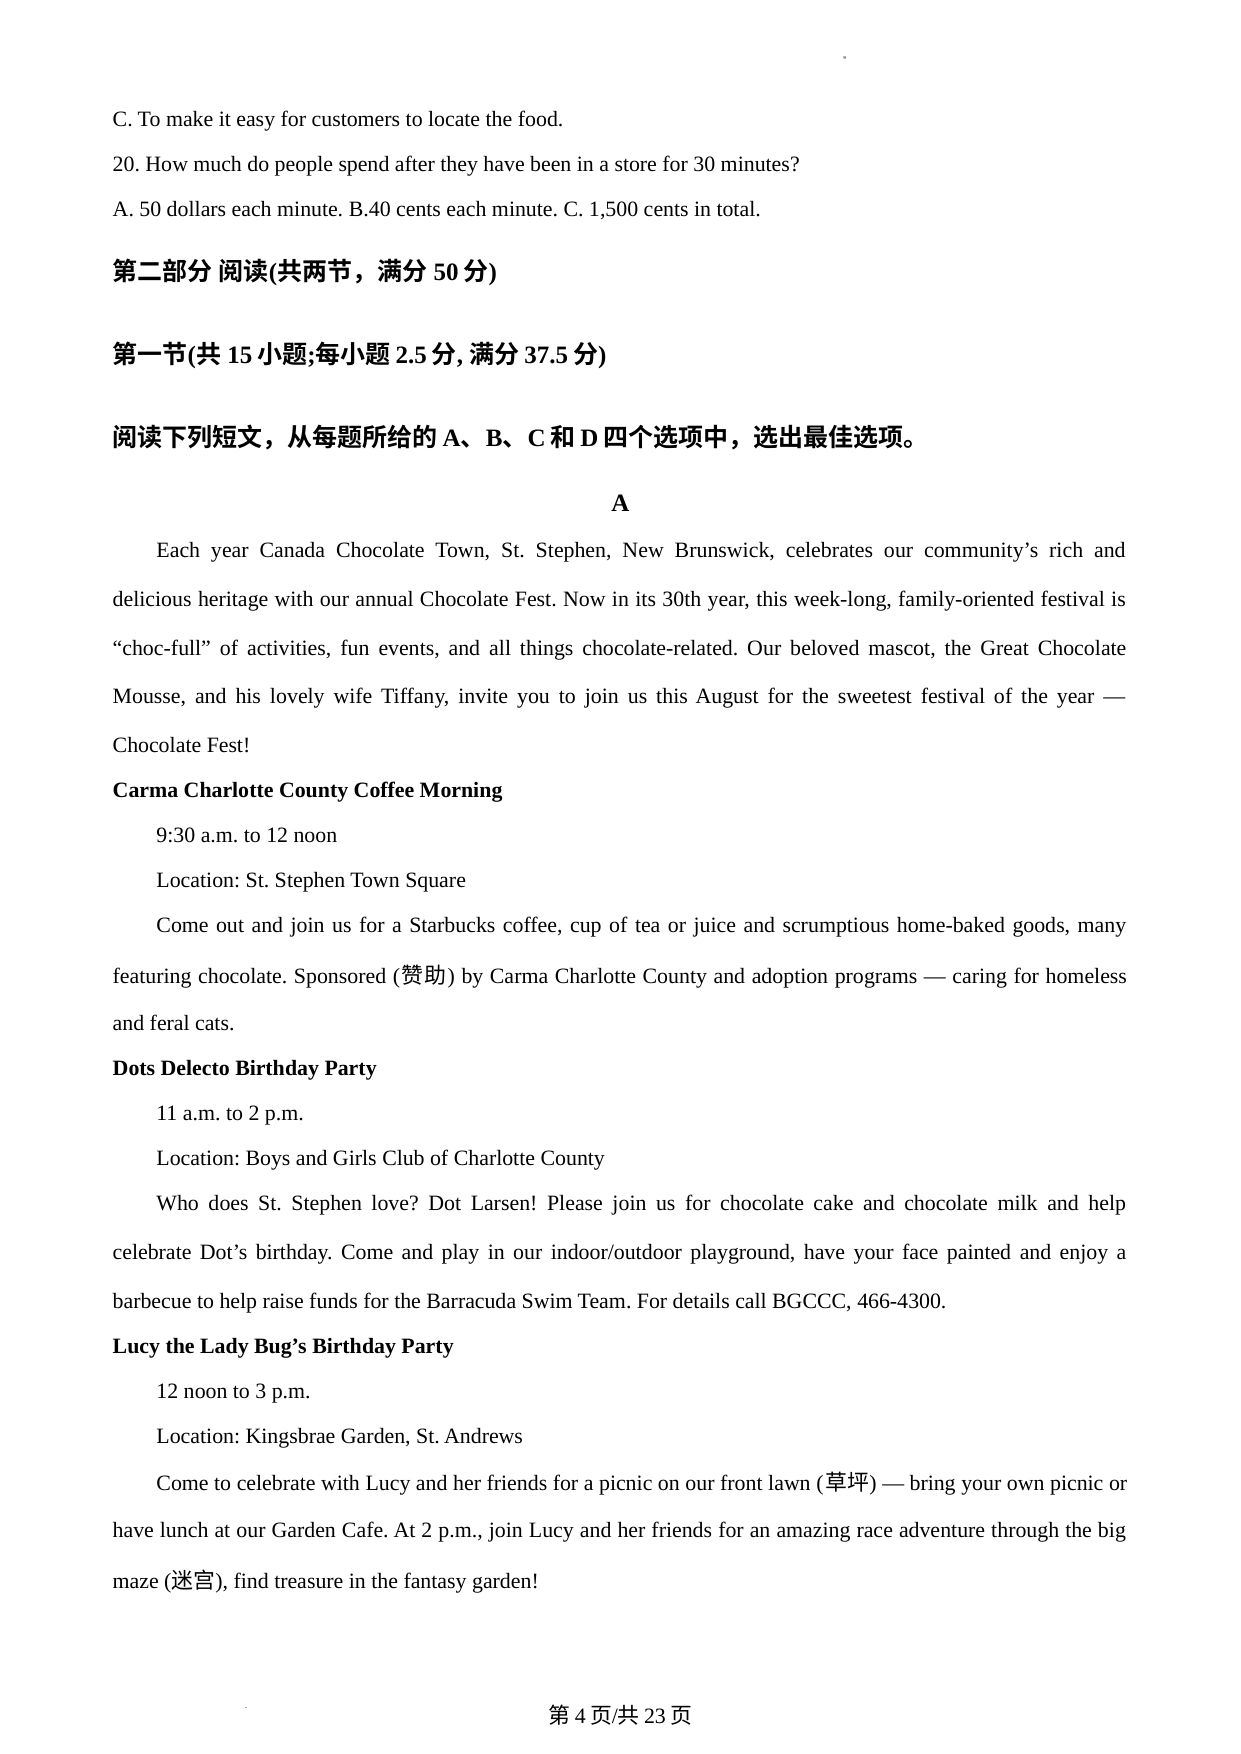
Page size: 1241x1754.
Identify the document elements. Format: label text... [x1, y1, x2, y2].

text Who does St. Stephen love? Dot Larsen! Please join us for chocolate cake and chocolate milk and help celebrate Dot’s birthday. Come and play in our indoor/outdoor playground, have your face painted and enjoy a barbecue to help raise funds for the Barracuda Swim Team. For details call BGCCC, 466-4300. [112, 1187, 1128, 1317]
text 9:30 a.m. to 12 noon [112, 819, 1128, 851]
text Dots Delecto Birthday Party [112, 1051, 1128, 1084]
text Location: Kingsbrae Garden, St. Andrews [112, 1419, 1128, 1452]
text A [112, 487, 1128, 519]
text Lucy the Lady Bug’s Birthday Party [112, 1329, 1128, 1362]
text Come to celebrate with Lucy and her friends for a picnic on our front lawn (草坪) — bring your own picnic or have lunch at our Garden Cafe. At 2 p.m., join Lucy and her friends for an amazing race adventure through the big maze (迷宫), find treasure in the fantasy garden! [112, 1465, 1128, 1595]
text 20. How much do people spend after they have been in a store for 30 minutes? [112, 147, 1128, 179]
text Location: Boys and Girls Club of Charlotte County [112, 1142, 1128, 1174]
text C. To make it easy for customers to locate the food. [112, 102, 1128, 134]
text Come out and join us for a Starbucks coffee, cup of tea or juice and scrumptious home-baked goods, many featuring chocolate. Sponsored (赞助) by Carma Charlotte County and adoption programs — caring for homeless and feral cats. [112, 909, 1128, 1039]
text 11 a.m. to 2 p.m. [112, 1097, 1128, 1129]
text 第一节(共 15小题;每小题2.5分, 满分37.5分) [112, 320, 1128, 385]
text 第二部分 阅读(共两节，满分 50分) [112, 237, 1128, 302]
text A. 50 dollars each minute. B.40 cents each minute. C. 1,500 cents in total. [112, 192, 1128, 224]
text 12 noon to 3 p.m. [112, 1374, 1128, 1407]
text Location: St. Stephen Town Square [112, 864, 1128, 896]
text Each year Canada Chocolate Town, St. Stephen, New Brunswick, celebrates our community’s rich and delicious heritage with our annual Chocolate Fest. Now in its 30th year, this week-long, family-oriented festival is “choc-full” of activities, fun events, and all things chocolate-related. Our beloved mascot, the Great Chocolate Mousse, and his lovely wife Tiffany, invite you to join us this August for the sweetest festival of the year — Chocolate Fest! [112, 533, 1128, 761]
text Carma Charlotte County Coffee Morning [112, 773, 1128, 806]
text 阅读下列短文，从每题所给的A、B、C和D四个选项中，选出最佳选项。 [112, 403, 1128, 468]
